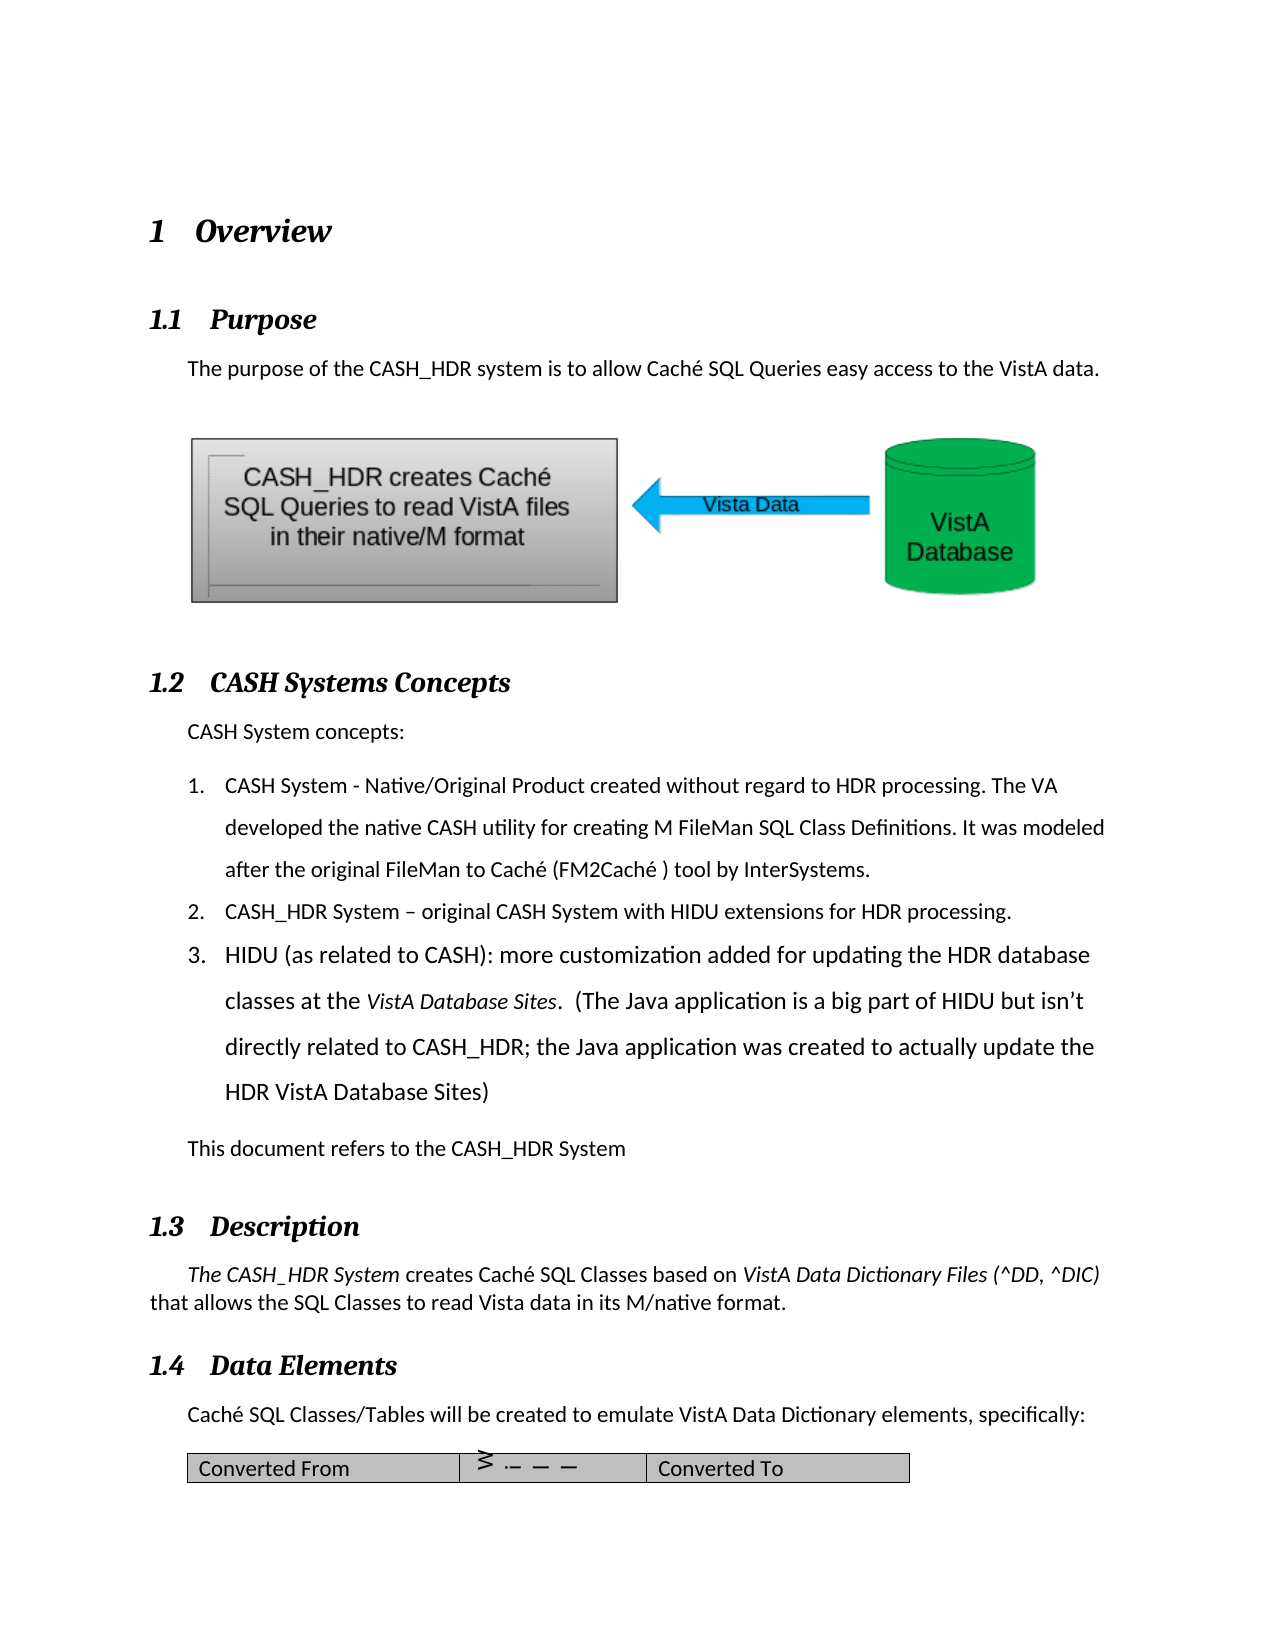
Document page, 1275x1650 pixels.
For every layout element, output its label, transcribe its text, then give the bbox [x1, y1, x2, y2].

text Caché SQL Classes/Tables will be created to emulate VistA Data Dictionary elements, specifically: [150, 1400, 1125, 1428]
subtitle Overview [150, 212, 1125, 251]
list CASH System - Native/Original Product created without regard to HDR processing. The VA developed the native CASH utility for creating M FileMan SQL Class Definitions. It was modeled after the original FileMan to Caché (FM2Caché ) tool by InterSystems. [187, 771, 1125, 883]
table_header Converted From [188, 1454, 459, 1482]
text The purpose of the CASH_HDR system is to allow Caché SQL Queries easy access to the VistA data. [150, 354, 1125, 382]
table_header Converted To [647, 1454, 909, 1482]
text CASH System concepts: [150, 717, 1125, 745]
subtitle CASH Systems Concepts [150, 666, 1125, 700]
text This document refers to the CASH_HDR System [187, 1134, 1125, 1163]
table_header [460, 1454, 646, 1482]
text The CASH_HDR System creates Caché SQL Classes based on VistA Data Dictionary Files (^DD, ^DIC) that allows the SQL Classes to read Vista data in its M/native format. [150, 1260, 1125, 1316]
subtitle Purpose [150, 303, 1125, 337]
subtitle Description [150, 1210, 1125, 1243]
list CASH_HDR System – original CASH System with HIDU extensions for HDR processing. [187, 897, 1125, 925]
list HIDU (as related to CASH): more customization added for updating the HDR database classes at the VistA Database Sites. (The Java application is a big part of HIDU but isn’t directly related to CASH_HDR; the Java application was created to actually update the HDR VistA Database Sites) [187, 939, 1125, 1107]
subtitle Data Elements [150, 1349, 1125, 1383]
